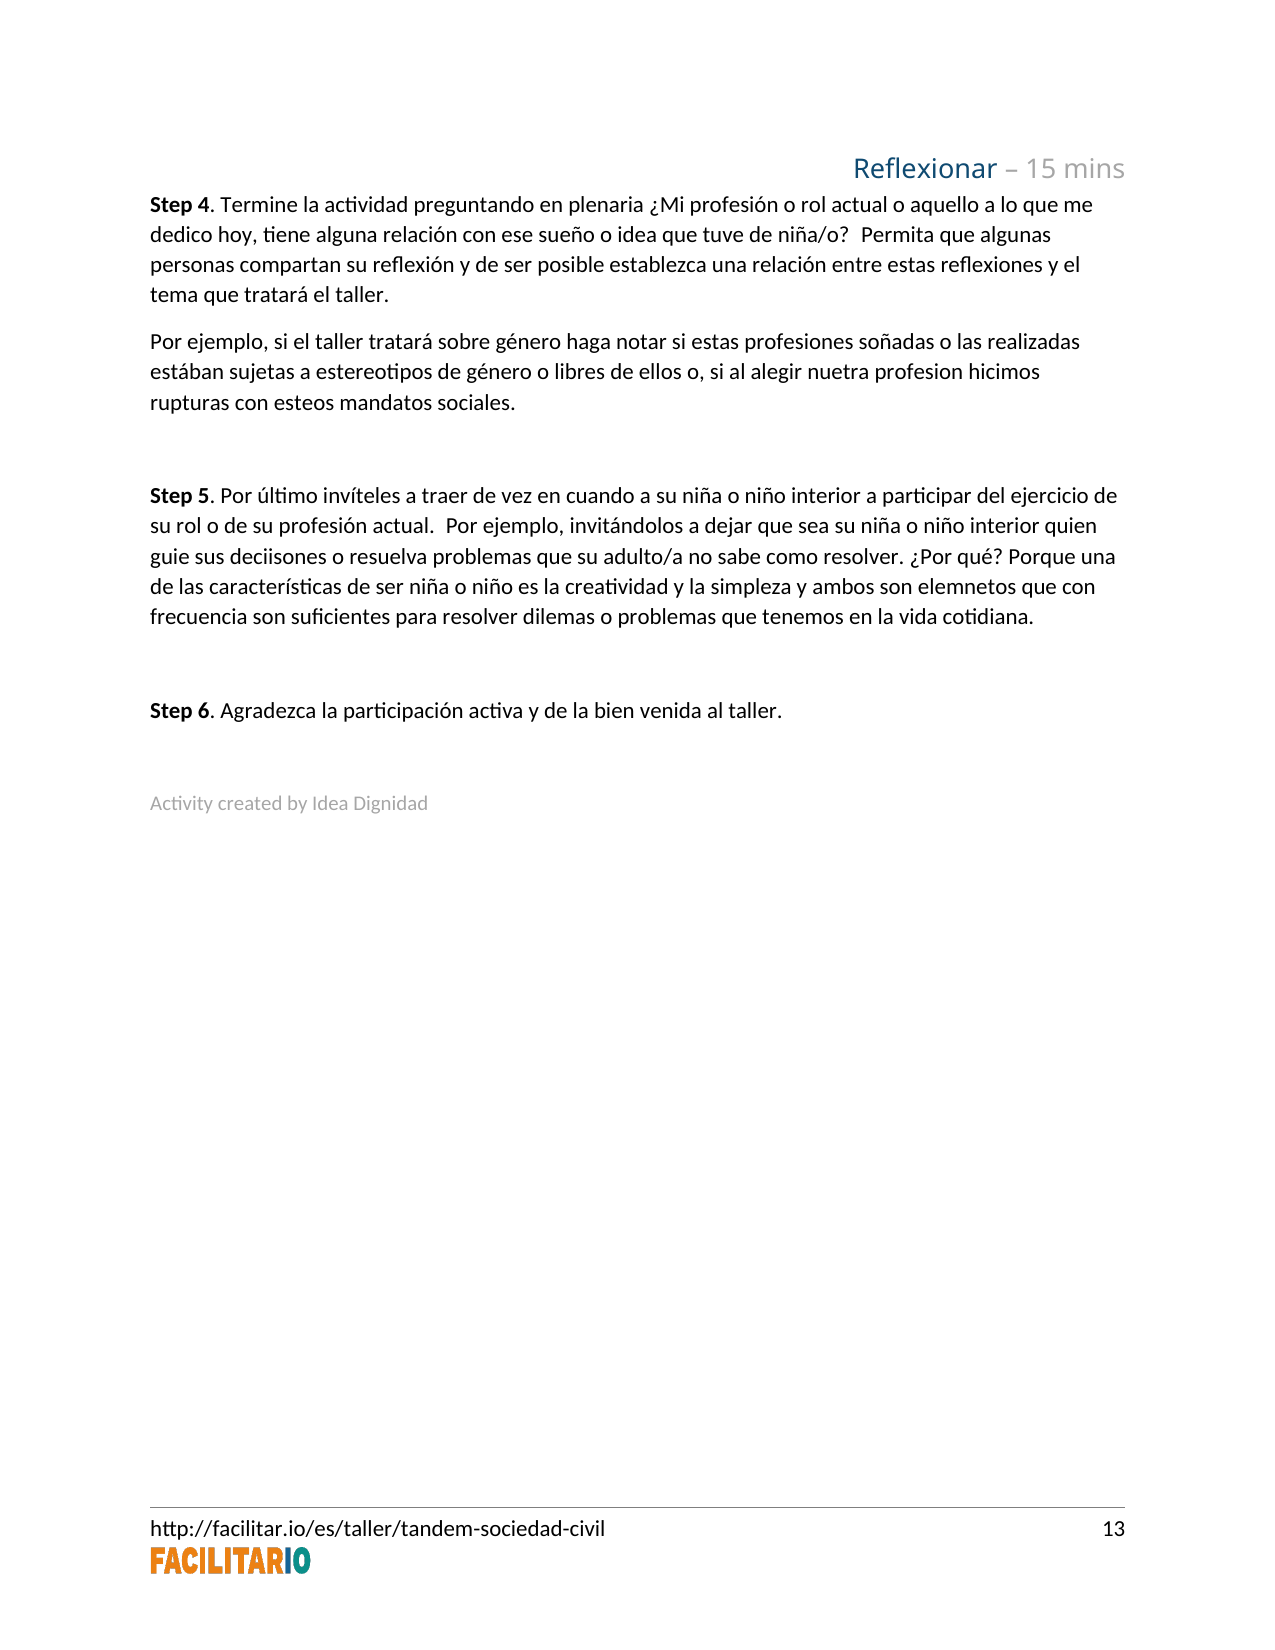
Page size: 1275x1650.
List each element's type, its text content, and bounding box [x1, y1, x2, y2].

text Por ejemplo, si el taller tratará sobre género haga notar si estas profesiones soñadas o las realizadas estában sujetas a estereotipos de género o libres de ellos o, si al alegir nuetra profesion hicimos rupturas con esteos mandatos sociales. [150, 327, 1125, 416]
subtitle Reflexionar – 15 mins [150, 150, 1125, 187]
text Step 6. Agradezca la participación activa y de la bien venida al taller. [150, 696, 1125, 724]
text Step 5. Por último invíteles a traer de vez en cuando a su niña o niño interior a participar del ejercicio de su rol o de su profesión actual. Por ejemplo, invitándolos a dejar que sea su niña o niño interior quien guie sus deciisones o resuelva problemas que su adulto/a no sabe como resolver. ¿Por qué? Porque una de las características de ser niña o niño es la creatividad y la simpleza y ambos son elemnetos que con frecuencia son suficientes para resolver dilemas o problemas que tenemos en la vida cotidiana. [150, 481, 1125, 630]
text Step 4. Termine la actividad preguntando en plenaria ¿Mi profesión o rol actual o aquello a lo que me dedico hoy, tiene alguna relación con ese sueño o idea que tuve de niña/o? Permita que algunas personas compartan su reflexión y de ser posible establezca una relación entre estas reflexiones y el tema que tratará el taller. [150, 190, 1125, 308]
picture [145, 1544, 315, 1576]
text Activity created by Idea Dignidad [150, 790, 1125, 815]
